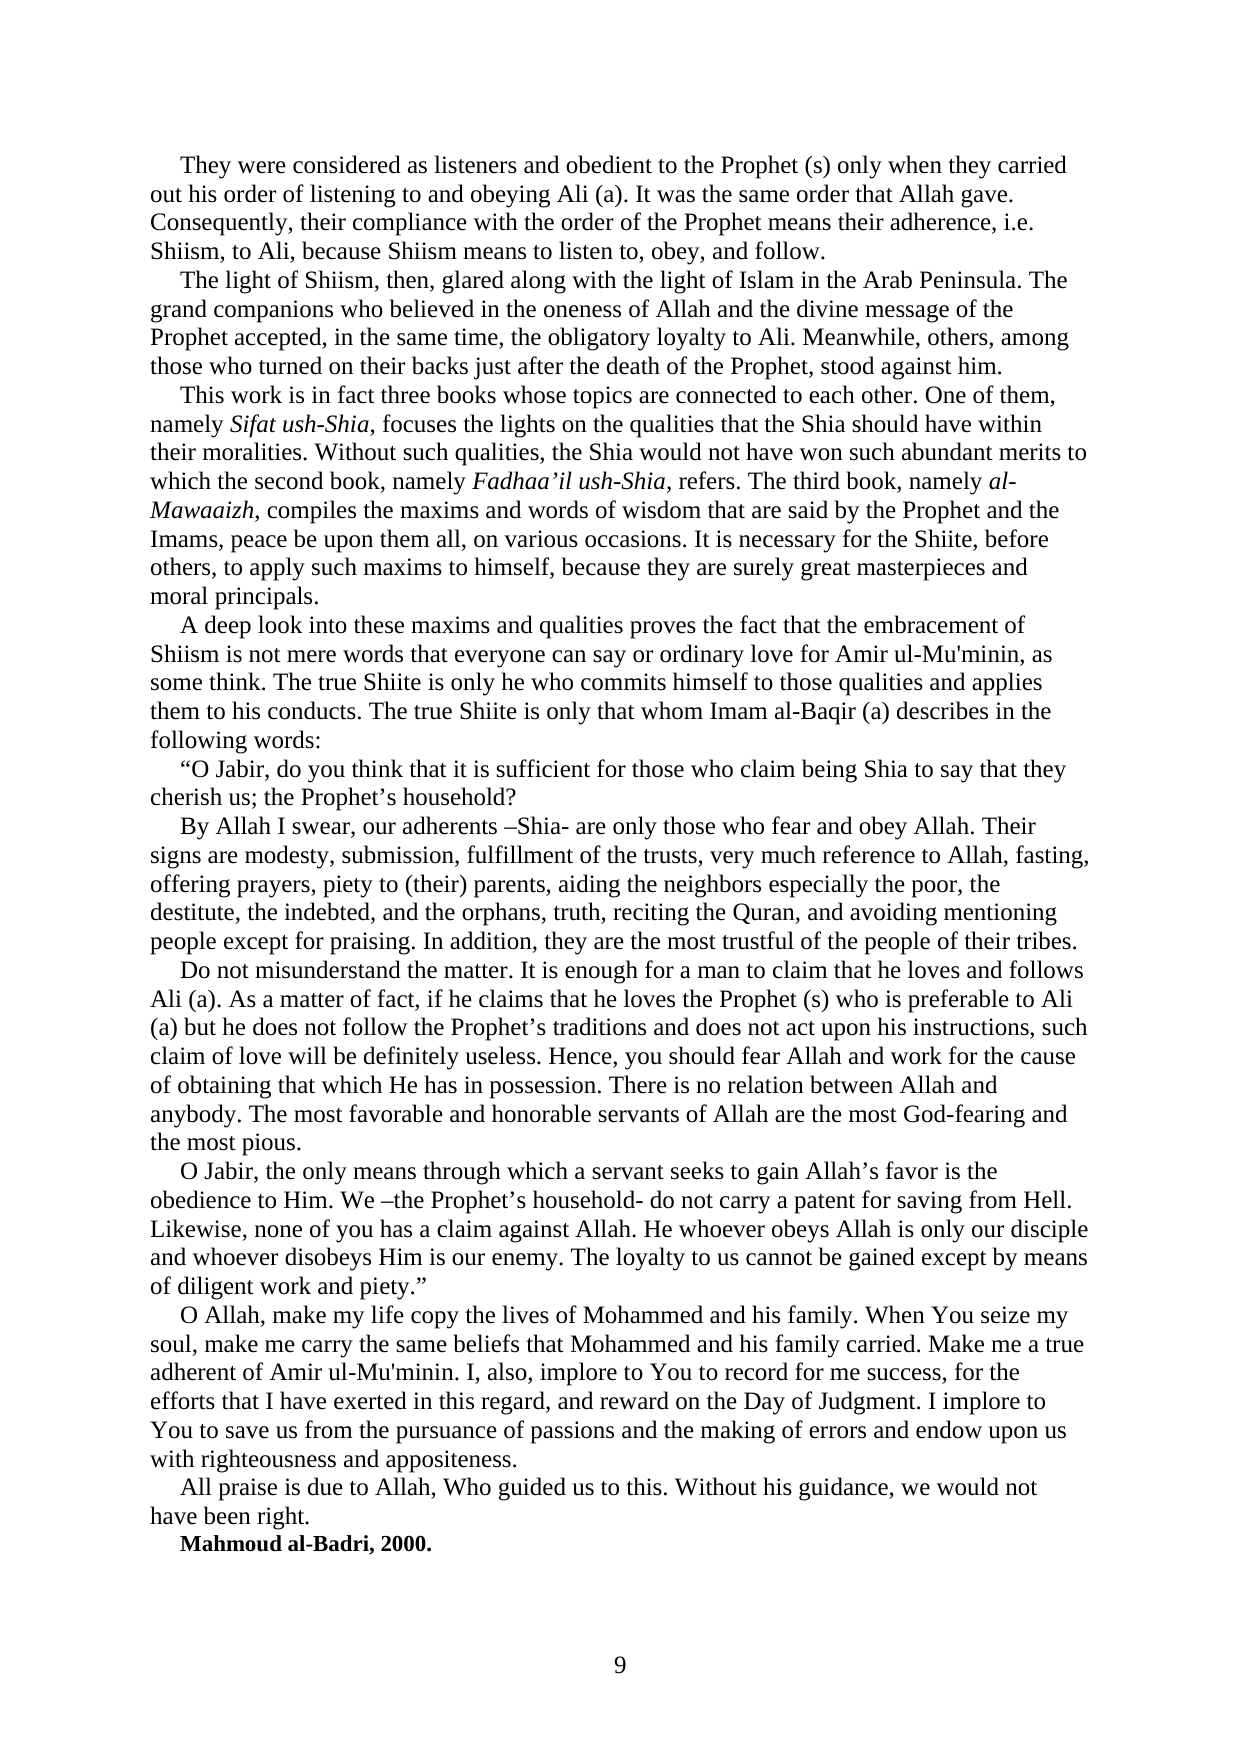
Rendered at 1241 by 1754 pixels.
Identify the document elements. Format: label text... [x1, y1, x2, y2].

text They were considered as listeners and obedient to the Prophet (s) only when they carried out his order of listening to and obeying Ali (a). It was the same order that Allah gave. Consequently, their compliance with the order of the Prophet means their adherence, i.e. Shiism, to Ali, because Shiism means to listen to, obey, and follow. [150, 150, 1090, 265]
text The light of Shiism, then, glared along with the light of Islam in the Arab Peninsula. The grand companions who believed in the oneness of Allah and the divine message of the Prophet accepted, in the same time, the obligatory loyalty to Ali. Meanwhile, others, among those who turned on their backs just after the death of the Prophet, stood against him. [150, 265, 1090, 380]
text O Jabir, the only means through which a servant seeks to gain Allah’s favor is the obedience to Him. We –the Prophet’s household- do not carry a patent for saving from Hell. Likewise, none of you has a claim against Allah. He whoever obeys Allah is only our disciple and whoever disobeys Him is our enemy. The loyalty to us cannot be gained except by means of diligent work and piety.” [150, 1156, 1090, 1300]
text Mahmoud al-Badri, 2000. [150, 1530, 1090, 1556]
text “O Jabir, do you think that it is sufficient for those who claim being Shia to say that they cherish us; the Prophet’s household? [150, 754, 1090, 811]
text A deep look into these maxims and qualities proves the fact that the embracement of Shiism is not mere words that everyone can say or ordinary love for Amir ul-Mu'minin, as some think. The true Shiite is only he who commits himself to those qualities and applies them to his conducts. The true Shiite is only that whom Imam al-Baqir (a) describes in the following words: [150, 610, 1090, 754]
text All praise is due to Allah, Who guided us to this. Without his guidance, we would not have been right. [150, 1472, 1090, 1530]
text O Allah, make my life copy the lives of Mohammed and his family. When You seize my soul, make me carry the same beliefs that Mohammed and his family carried. Make me a true adherent of Amir ul-Mu'minin. I, also, implore to You to record for me success, for the efforts that I have exerted in this regard, and reward on the Day of Judgment. I implore to You to save us from the pursuance of passions and the making of errors and endow upon us with righteousness and appositeness. [150, 1300, 1090, 1472]
text Do not misunderstand the matter. It is enough for a man to claim that he loves and follows Ali (a). As a matter of fact, if he claims that he loves the Prophet (s) who is preferable to Ali (a) but he does not follow the Prophet’s traditions and does not act upon his instructions, such claim of love will be definitely useless. Hence, you should fear Allah and work for the cause of obtaining that which He has in possession. There is no relation between Allah and anybody. The most favorable and honorable servants of Allah are the most God-fearing and the most pious. [150, 955, 1090, 1156]
text This work is in fact three books whose topics are connected to each other. One of them, namely Sifat ush-Shia, focuses the lights on the qualities that the Shia should have within their moralities. Without such qualities, the Shia would not have won such abundant merits to which the second book, namely Fadhaa’il ush-Shia, refers. The third book, namely al-Mawaaizh, compiles the maxims and words of wisdom that are said by the Prophet and the Imams, peace be upon them all, on various occasions. It is necessary for the Shiite, before others, to apply such maxims to himself, because they are surely great masterpieces and moral principals. [150, 380, 1090, 610]
text By Allah I swear, our adherents –Shia- are only those who fear and obey Allah. Their signs are modesty, submission, fulfillment of the trusts, very much reference to Allah, fasting, offering prayers, piety to (their) parents, aiding the neighbors especially the poor, the destitute, the indebted, and the orphans, truth, reciting the Quran, and avoiding mentioning people except for praising. In addition, they are the most trustful of the people of their tribes. [150, 811, 1090, 955]
